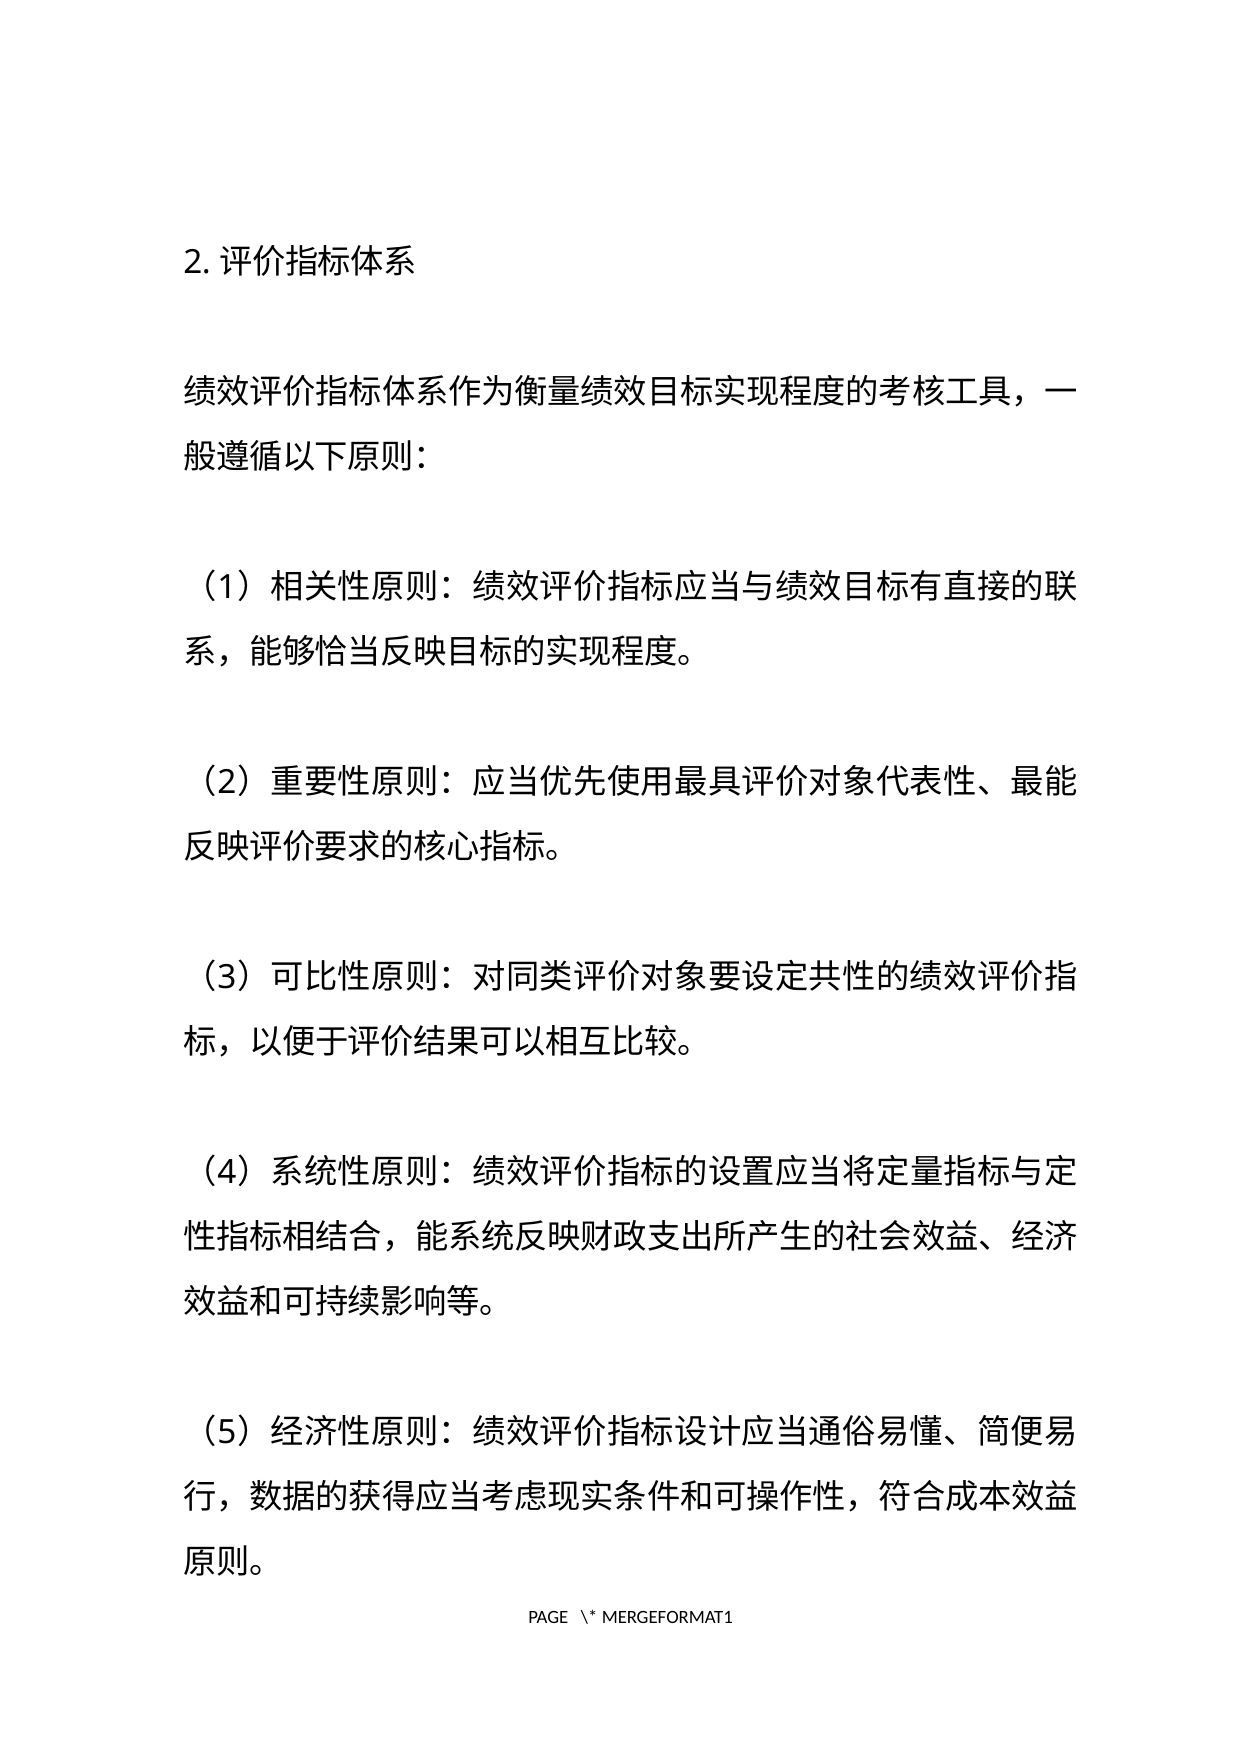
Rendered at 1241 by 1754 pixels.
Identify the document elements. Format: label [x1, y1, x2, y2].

text [183, 162, 1078, 1592]
